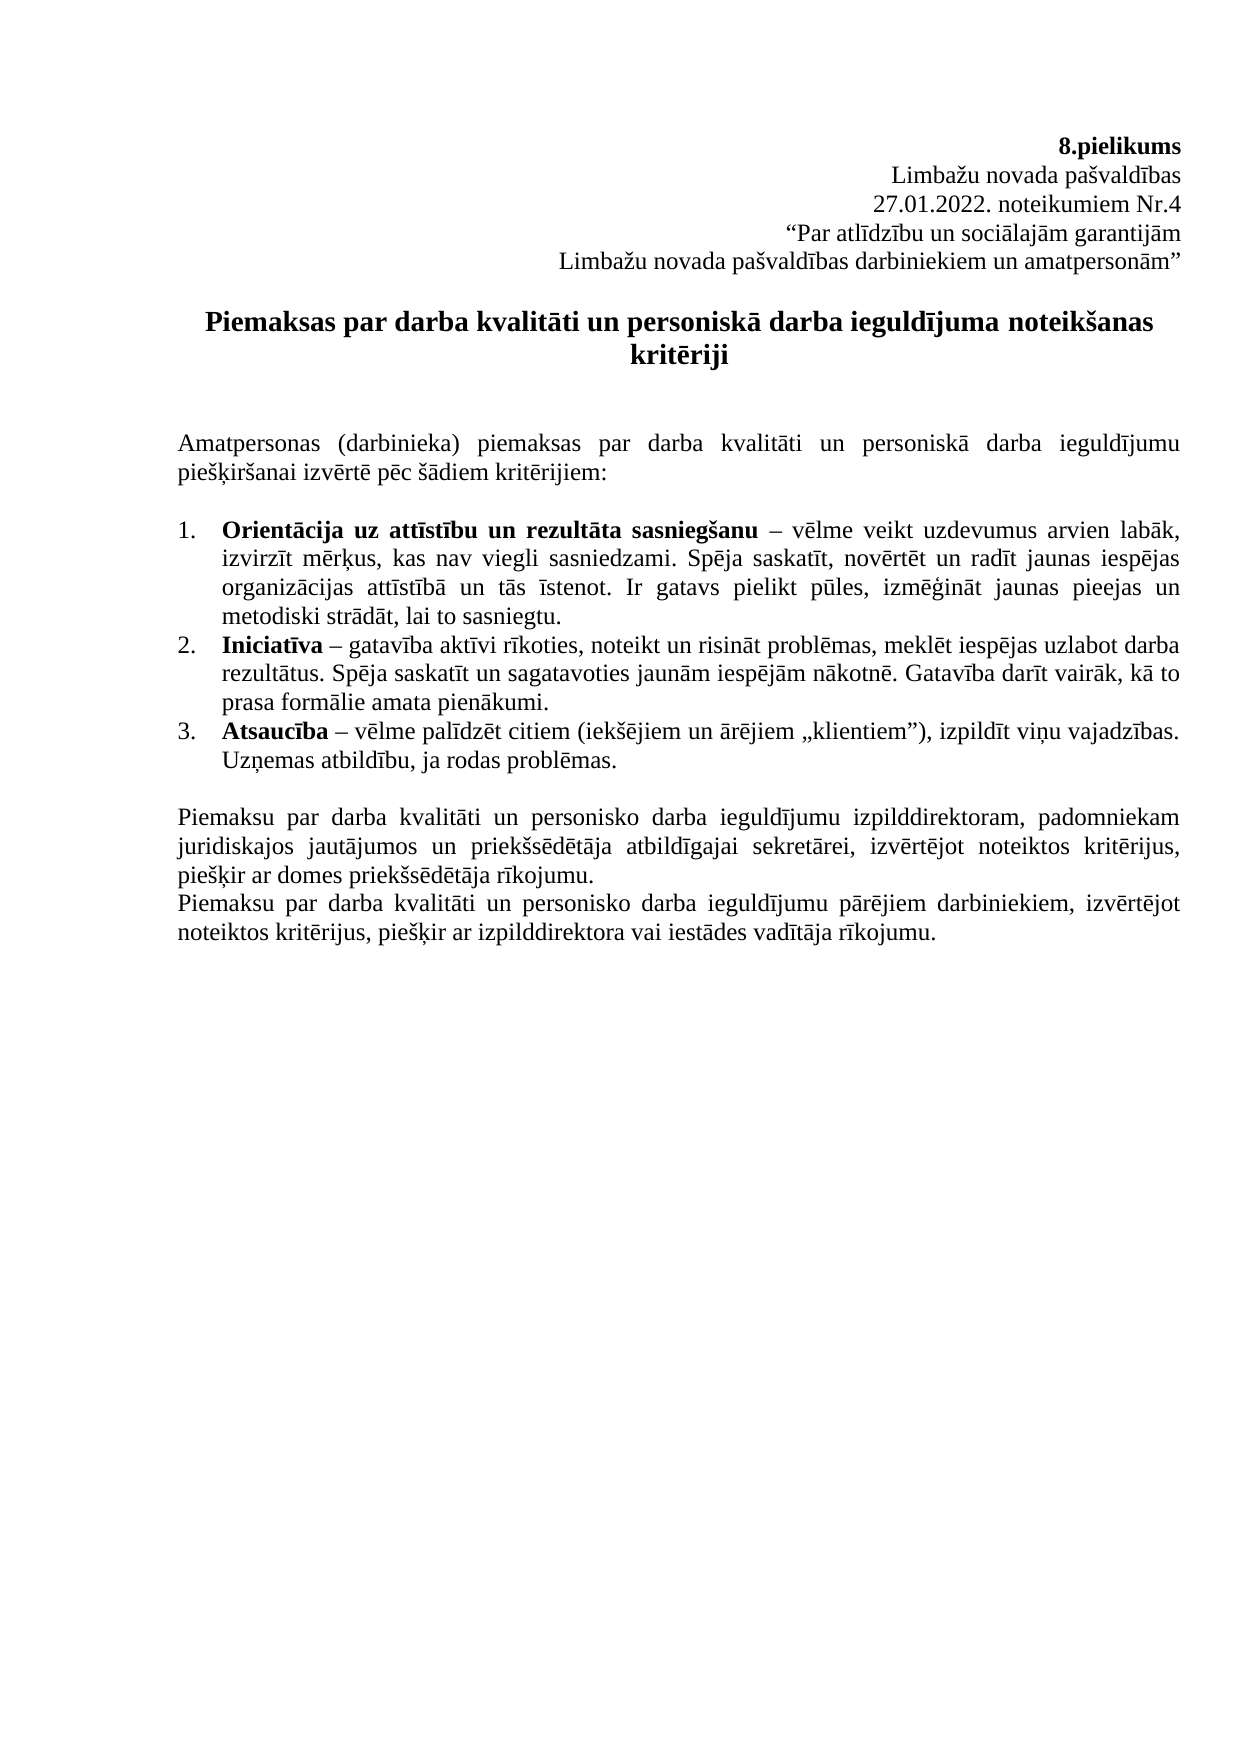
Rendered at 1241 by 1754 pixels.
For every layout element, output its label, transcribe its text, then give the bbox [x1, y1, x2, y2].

text Piemaksu par darba kvalitāti un personisko darba ieguldījumu izpilddirektoram, padomniekam juridiskajos jautājumos un priekšsēdētāja atbildīgajai sekretārei, izvērtējot noteiktos kritērijus, piešķir ar domes priekšsēdētāja rīkojumu. [177, 802, 1181, 888]
text “Par atlīdzību un sociālajām garantijām [177, 218, 1181, 246]
text 8.pielikums [177, 131, 1181, 160]
text Piemaksas par darba kvalitāti un personiskā darba ieguldījuma noteikšanas kritēriji [177, 304, 1181, 371]
text Piemaksu par darba kvalitāti un personisko darba ieguldījumu pārējiem darbiniekiem, izvērtējot noteiktos kritērijus, piešķir ar izpilddirektora vai iestādes vadītāja rīkojumu. [177, 888, 1181, 946]
text 27.01.2022. noteikumiem Nr.4 [177, 189, 1181, 218]
text Amatpersonas (darbinieka) piemaksas par darba kvalitāti un personiskā darba ieguldījumu piešķiršanai izvērtē pēc šādiem kritērijiem: [177, 428, 1181, 486]
text Limbažu novada pašvaldības darbiniekiem un amatpersonām” [177, 246, 1181, 275]
list Orientācija uz attīstību un rezultāta sasniegšanu – vēlme veikt uzdevumus arvien labāk, izvirzīt mērķus, kas nav viegli sasniedzami. Spēja saskatīt, novērtēt un radīt jaunas iespējas organizācijas attīstībā un tās īstenot. Ir gatavs pielikt pūles, izmēģināt jaunas pieejas un metodiski strādāt, lai to sasniegtu. [177, 515, 1181, 630]
list Iniciatīva – gatavība aktīvi rīkoties, noteikt un risināt problēmas, meklēt iespējas uzlabot darba rezultātus. Spēja saskatīt un sagatavoties jaunām iespējām nākotnē. Gatavība darīt vairāk, kā to prasa formālie amata pienākumi. [177, 630, 1181, 716]
list Atsaucība – vēlme palīdzēt citiem (iekšējiem un ārējiem „klientiem”), izpildīt viņu vajadzības. Uzņemas atbildību, ja rodas problēmas. [177, 716, 1181, 773]
text Limbažu novada pašvaldības [177, 160, 1181, 189]
